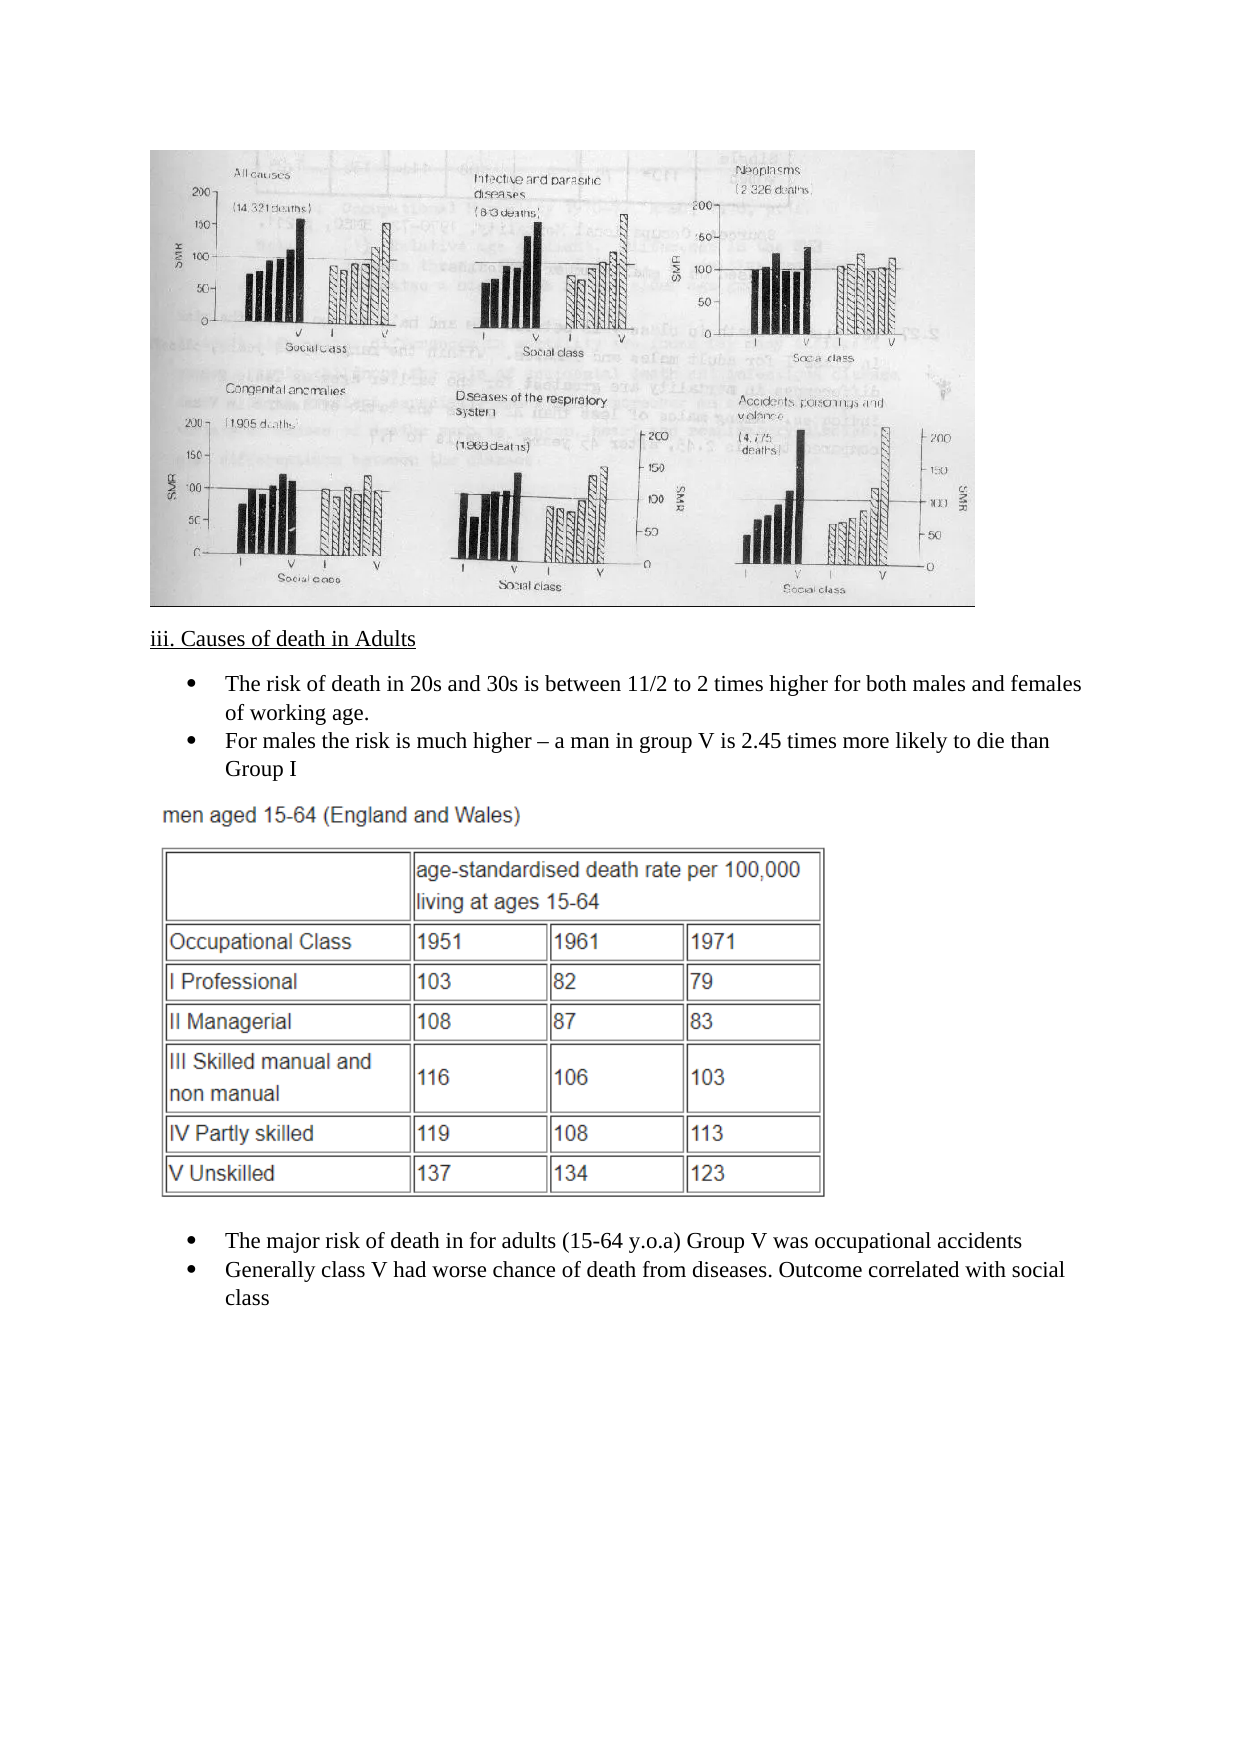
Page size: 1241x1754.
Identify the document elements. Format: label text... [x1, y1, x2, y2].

list Generally class V had worse chance of death from diseases. Outcome correlated with social class [187, 1256, 1090, 1311]
text iii. Causes of death in Adults [150, 625, 1090, 651]
list For males the risk is much higher – a man in group V is 2.45 times more likely to die than Group I [187, 727, 1090, 782]
list The risk of death in 20s and 30s is between 11/2 to 2 times higher for both males and females of working age. [187, 670, 1090, 725]
list The major risk of death in for adults (15-64 y.o.a) Group V was occupational accidents [187, 1227, 1090, 1254]
